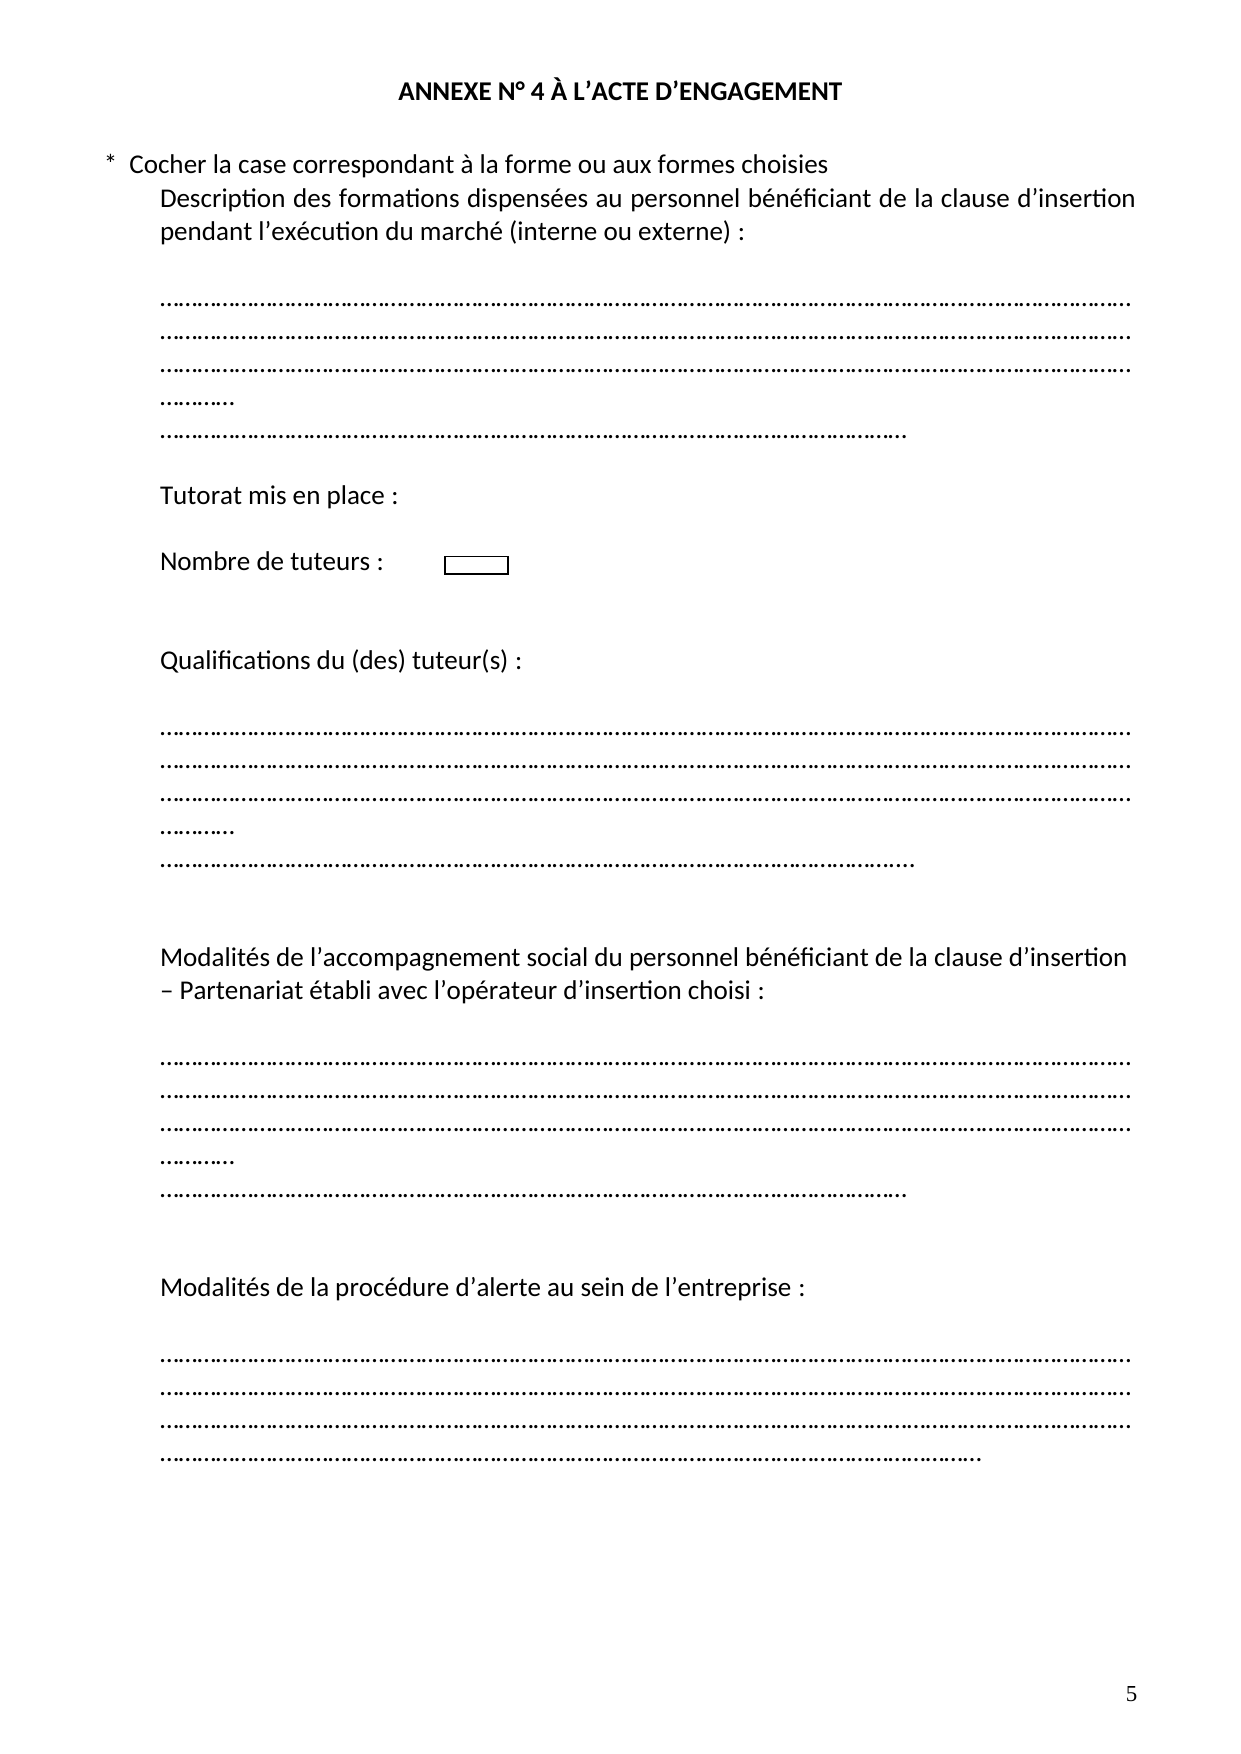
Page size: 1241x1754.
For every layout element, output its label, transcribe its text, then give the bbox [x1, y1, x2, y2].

text ………………………………………………………………………………………………………… [160, 1171, 1137, 1204]
text Nombre de tuteurs : [160, 544, 1137, 577]
text Modalités de l’accompagnement social du personnel bénéficiant de la clause d’insertion – Partenariat établi avec l’opérateur d’insertion choisi : [160, 940, 1137, 1006]
text * Cocher la case correspondant à la forme ou aux formes choisies [103, 148, 1137, 181]
text Description des formations dispensées au personnel bénéficiant de la clause d’insertion pendant l’exécution du marché (interne ou externe) : [160, 181, 1137, 247]
text Qualifications du (des) tuteur(s) : [160, 643, 1137, 676]
text ……………………………………………………………………………………………………….... [160, 841, 1137, 874]
text Modalités de la procédure d’alerte au sein de l’entreprise : [160, 1270, 1137, 1303]
text Tutorat mis en place : [160, 478, 1137, 511]
text …………………………………………………………………………………………………………………………………………………………………………………………………………………………………………………………………………………………………………………………………………………………………………………………………………………………………………………………………………………………………………………………………………………… [160, 1336, 1137, 1468]
text ………………………………………………………………………………………………………… [160, 412, 1137, 445]
